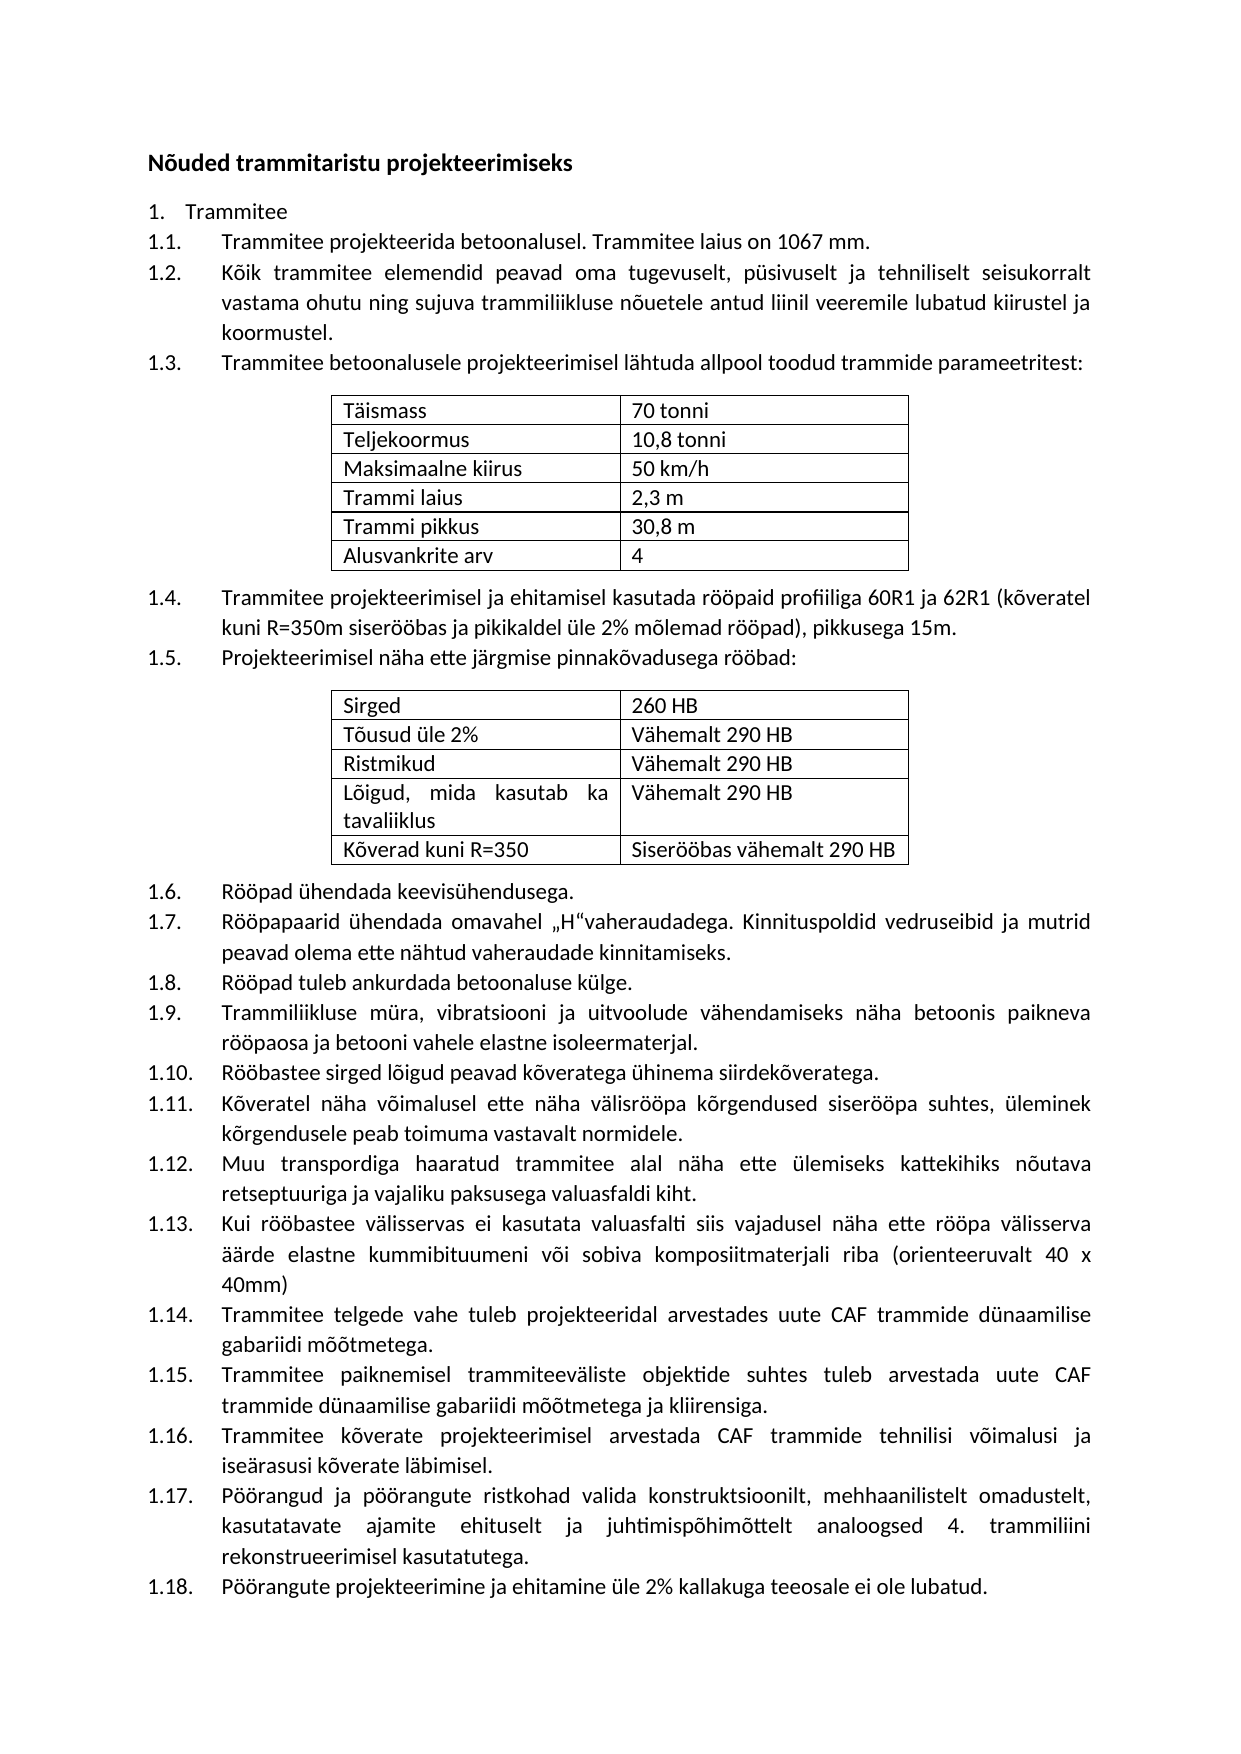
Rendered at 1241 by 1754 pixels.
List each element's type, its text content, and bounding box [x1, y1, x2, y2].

table_cell Vähemalt 290 HB [621, 779, 908, 834]
list Trammitee kõverate projekteerimisel arvestada CAF trammide tehnilisi võimalusi ja iseärasusi kõverate läbimisel. [147, 1421, 1093, 1479]
table_cell 30,8 m [621, 513, 908, 540]
table_cell Trammi laius [332, 483, 620, 511]
list Rööpad tuleb ankurdada betoonaluse külge. [147, 968, 1093, 996]
list Trammitee projekteerida betoonalusel. Trammitee laius on 1067 mm. [147, 227, 1093, 255]
table_cell 2,3 m [621, 483, 908, 511]
table_cell Vähemalt 290 HB [621, 720, 908, 748]
table_cell Kõverad kuni R=350 [332, 836, 620, 864]
list Trammiliikluse müra, vibratsiooni ja uitvoolude vähendamiseks näha betoonis paikneva rööpaosa ja betooni vahele elastne isoleermaterjal. [147, 998, 1093, 1056]
list Kõik trammitee elemendid peavad oma tugevuselt, püsivuselt ja tehniliselt seisukorralt vastama ohutu ning sujuva trammiliikluse nõuetele antud liinil veeremile lubatud kiirustel ja koormustel. [147, 258, 1093, 346]
table_cell Trammi pikkus [332, 513, 620, 540]
table_header Täismass [332, 396, 620, 424]
table_header Sirged [332, 691, 620, 719]
list Muu transpordiga haaratud trammitee alal näha ette ülemiseks kattekihiks nõutava retseptuuriga ja vajaliku paksusega valuasfaldi kiht. [147, 1149, 1093, 1207]
table_cell Vähemalt 290 HB [621, 750, 908, 777]
list Kõveratel näha võimalusel ette näha välisrööpa kõrgendused siserööpa suhtes, üleminek kõrgendusele peab toimuma vastavalt normidele. [147, 1089, 1093, 1147]
table_cell 10,8 tonni [621, 425, 908, 453]
list Trammitee telgede vahe tuleb projekteeridal arvestades uute CAF trammide dünaamilise gabariidi mõõtmetega. [147, 1300, 1093, 1358]
list Trammitee betoonalusele projekteerimisel lähtuda allpool toodud trammide parameetritest: [147, 348, 1093, 376]
table_cell Maksimaalne kiirus [332, 454, 620, 482]
list Pöörangute projekteerimine ja ehitamine üle 2% kallakuga teeosale ei ole lubatud. [147, 1572, 1093, 1600]
table_cell Ristmikud [332, 750, 620, 777]
list Rööpapaarid ühendada omavahel „H“vaheraudadega. Kinnituspoldid vedruseibid ja mutrid peavad olema ette nähtud vaheraudade kinnitamiseks. [147, 907, 1093, 966]
list Kui rööbastee välisservas ei kasutata valuasfalti siis vajadusel näha ette rööpa välisserva äärde elastne kummibituumeni või sobiva komposiitmaterjali riba (orienteeruvalt 40 x 40mm) [147, 1209, 1093, 1298]
list Trammitee paiknemisel trammiteeväliste objektide suhtes tuleb arvestada uute CAF trammide dünaamilise gabariidi mõõtmetega ja kliirensiga. [147, 1361, 1093, 1419]
table_cell Siserööbas vähemalt 290 HB [621, 836, 908, 864]
list Trammitee projekteerimisel ja ehitamisel kasutada rööpaid profiiliga 60R1 ja 62R1 (kõveratel kuni R=350m siserööbas ja pikikaldel üle 2% mõlemad rööpad), pikkusega 15m. [147, 583, 1093, 641]
table_cell Lõigud, mida kasutab ka tavaliiklus [332, 779, 620, 834]
table_cell Teljekoormus [332, 425, 620, 453]
table_cell Alusvankrite arv [332, 541, 620, 569]
list Trammitee [148, 197, 1093, 225]
list Projekteerimisel näha ette järgmise pinnakõvadusega rööbad: [147, 643, 1093, 671]
list Rööbastee sirged lõigud peavad kõveratega ühinema siirdekõveratega. [147, 1058, 1093, 1086]
table_cell Tõusud üle 2% [332, 720, 620, 748]
table_header 70 tonni [621, 396, 908, 424]
list Rööpad ühendada keevisühendusega. [147, 877, 1093, 905]
list Pöörangud ja pöörangute ristkohad valida konstruktsioonilt, mehhaanilistelt omadustelt, kasutatavate ajamite ehituselt ja juhtimispõhimõttelt analoogsed 4. trammiliini rekonstrueerimisel kasutatutega. [147, 1481, 1093, 1570]
table_cell 50 km/h [621, 454, 908, 482]
table_cell 4 [621, 541, 908, 569]
text Nõuded trammitaristu projekteerimiseks [148, 148, 1093, 178]
table_header 260 HB [621, 691, 908, 719]
